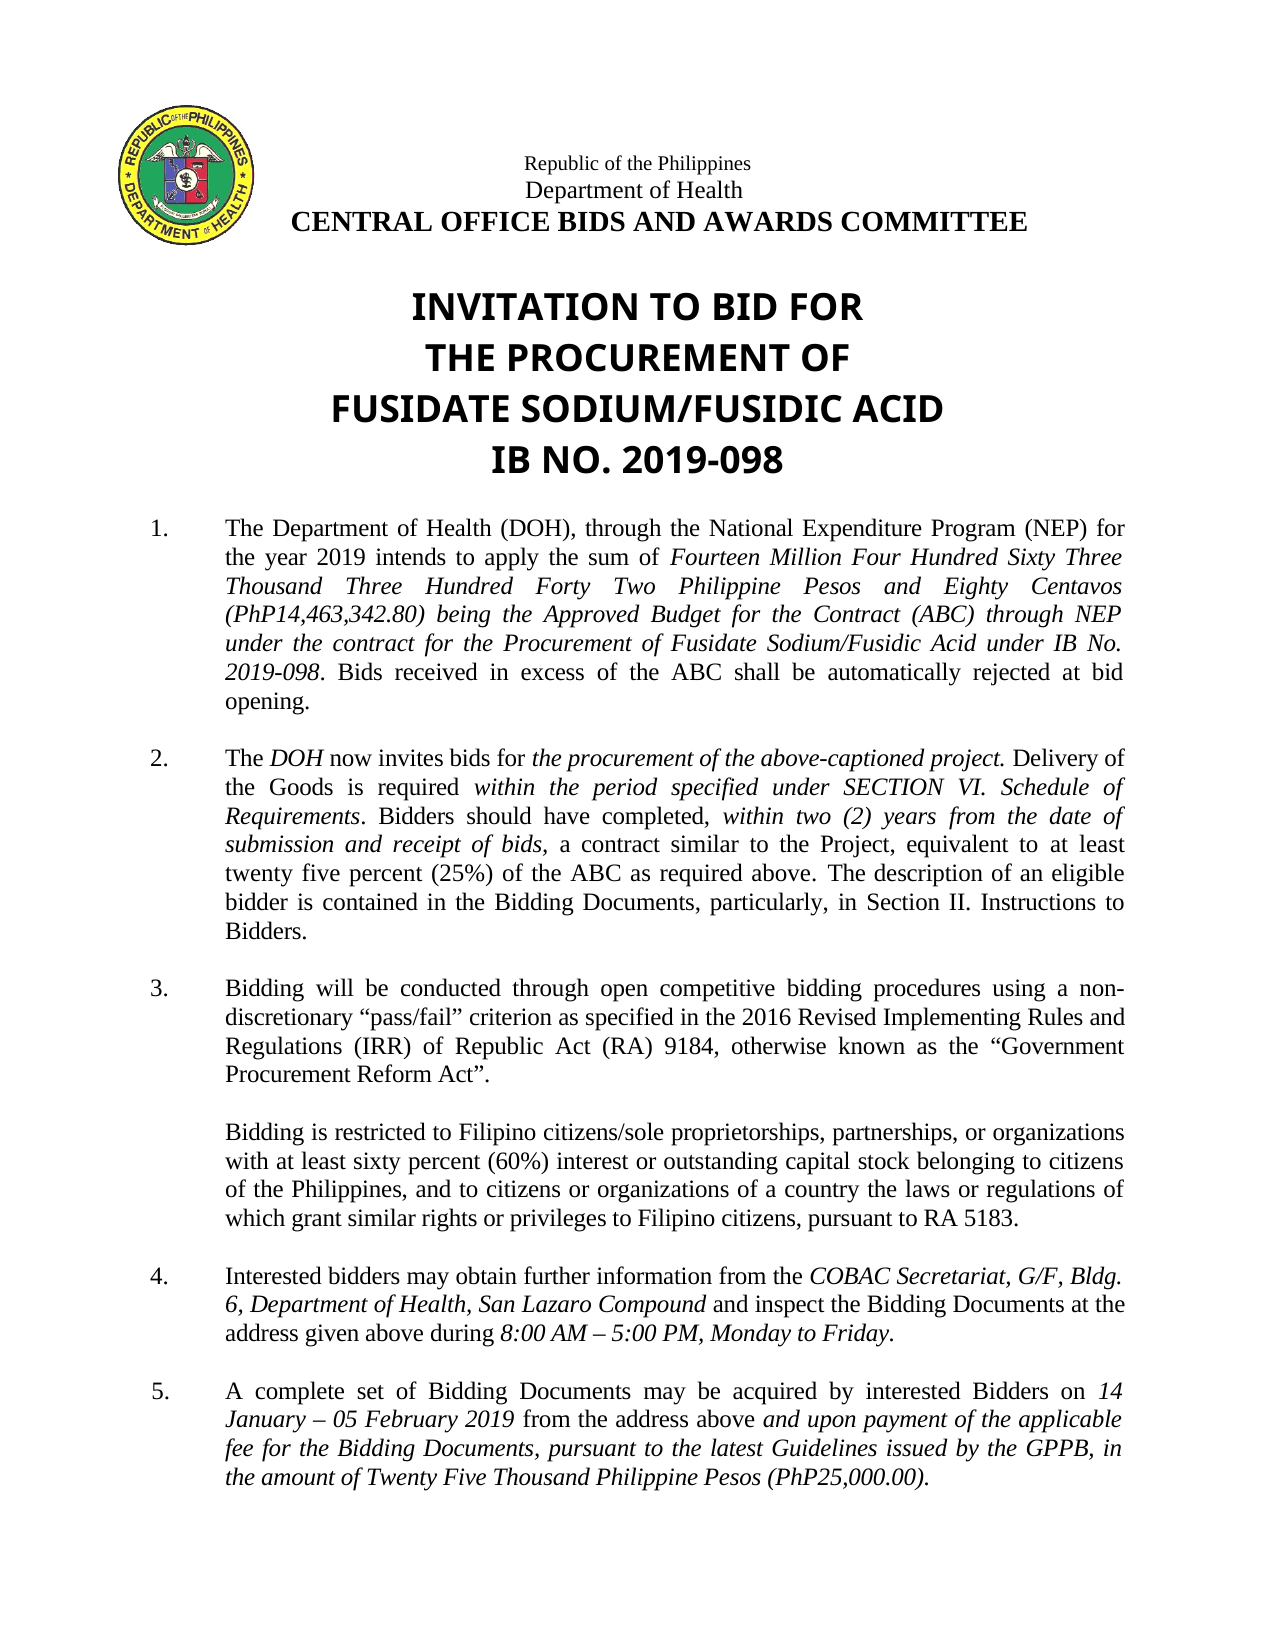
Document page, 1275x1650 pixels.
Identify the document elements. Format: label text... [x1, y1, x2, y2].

text THE PROCUREMENT OF [150, 331, 1125, 382]
list A complete set of Bidding Documents may be acquired by interested Bidders on 14 January – 05 February 2019 from the address above and upon payment of the applicable fee for the Bidding Documents, pursuant to the latest Guidelines issued by the GPPB, in the amount of Twenty Five Thousand Philippine Pesos (PhP25,000.00). [151, 1376, 1125, 1491]
text CENTRAL OFFICE BIDS AND AWARDS COMMITTEE [259, 204, 1125, 237]
list The DOH now invites bids for the procurement of the above-captioned project. Delivery of the Goods is required within the period specified under SECTION VI. Schedule of Requirements. Bidders should have completed, within two (2) years from the date of submission and receipt of bids, a contract similar to the Project, equivalent to at least twenty five percent (25%) of the ABC as required above. The description of an eligible bidder is contained in the Bidding Documents, particularly, in Section II. Instructions to Bidders. [150, 743, 1125, 944]
text IB NO. 2019-098 [150, 433, 1125, 484]
text Department of Health [259, 175, 1125, 204]
text Republic of the Philippines [259, 150, 1125, 175]
text INVITATION TO BID FOR [150, 280, 1125, 331]
list Bidding will be conducted through open competitive bidding procedures using a non-discretionary “pass/fail” criterion as specified in the 2016 Revised Implementing Rules and Regulations (IRR) of Republic Act (RA) 9184, otherwise known as the “Government Procurement Reform Act”. [150, 973, 1125, 1088]
text FUSIDATE SODIUM/FUSIDIC ACID [150, 382, 1125, 433]
list The Department of Health (DOH), through the National Expenditure Program (NEP) for the year 2019 intends to apply the sum of Fourteen Million Four Hundred Sixty Three Thousand Three Hundred Forty Two Philippine Pesos and Eighty Centavos (PhP14,463,342.80) being the Approved Budget for the Contract (ABC) through NEP under the contract for the Procurement of Fusidate Sodium/Fusidic Acid under IB No. 2019-098. Bids received in excess of the ABC shall be automatically rejected at bid opening. [150, 513, 1125, 714]
text Bidding is restricted to Filipino citizens/sole proprietorships, partnerships, or organizations with at least sixty percent (60%) interest or outstanding capital stock belonging to citizens of the Philippines, and to citizens or organizations of a country the laws or regulations of which grant similar rights or privileges to Filipino citizens, pursuant to RA 5183. [225, 1117, 1125, 1232]
list Interested bidders may obtain further information from the COBAC Secretariat, G/F, Bldg. 6, Department of Health, San Lazaro Compound and inspect the Bidding Documents at the address given above during 8:00 AM – 5:00 PM, Monday to Friday. [150, 1261, 1125, 1347]
